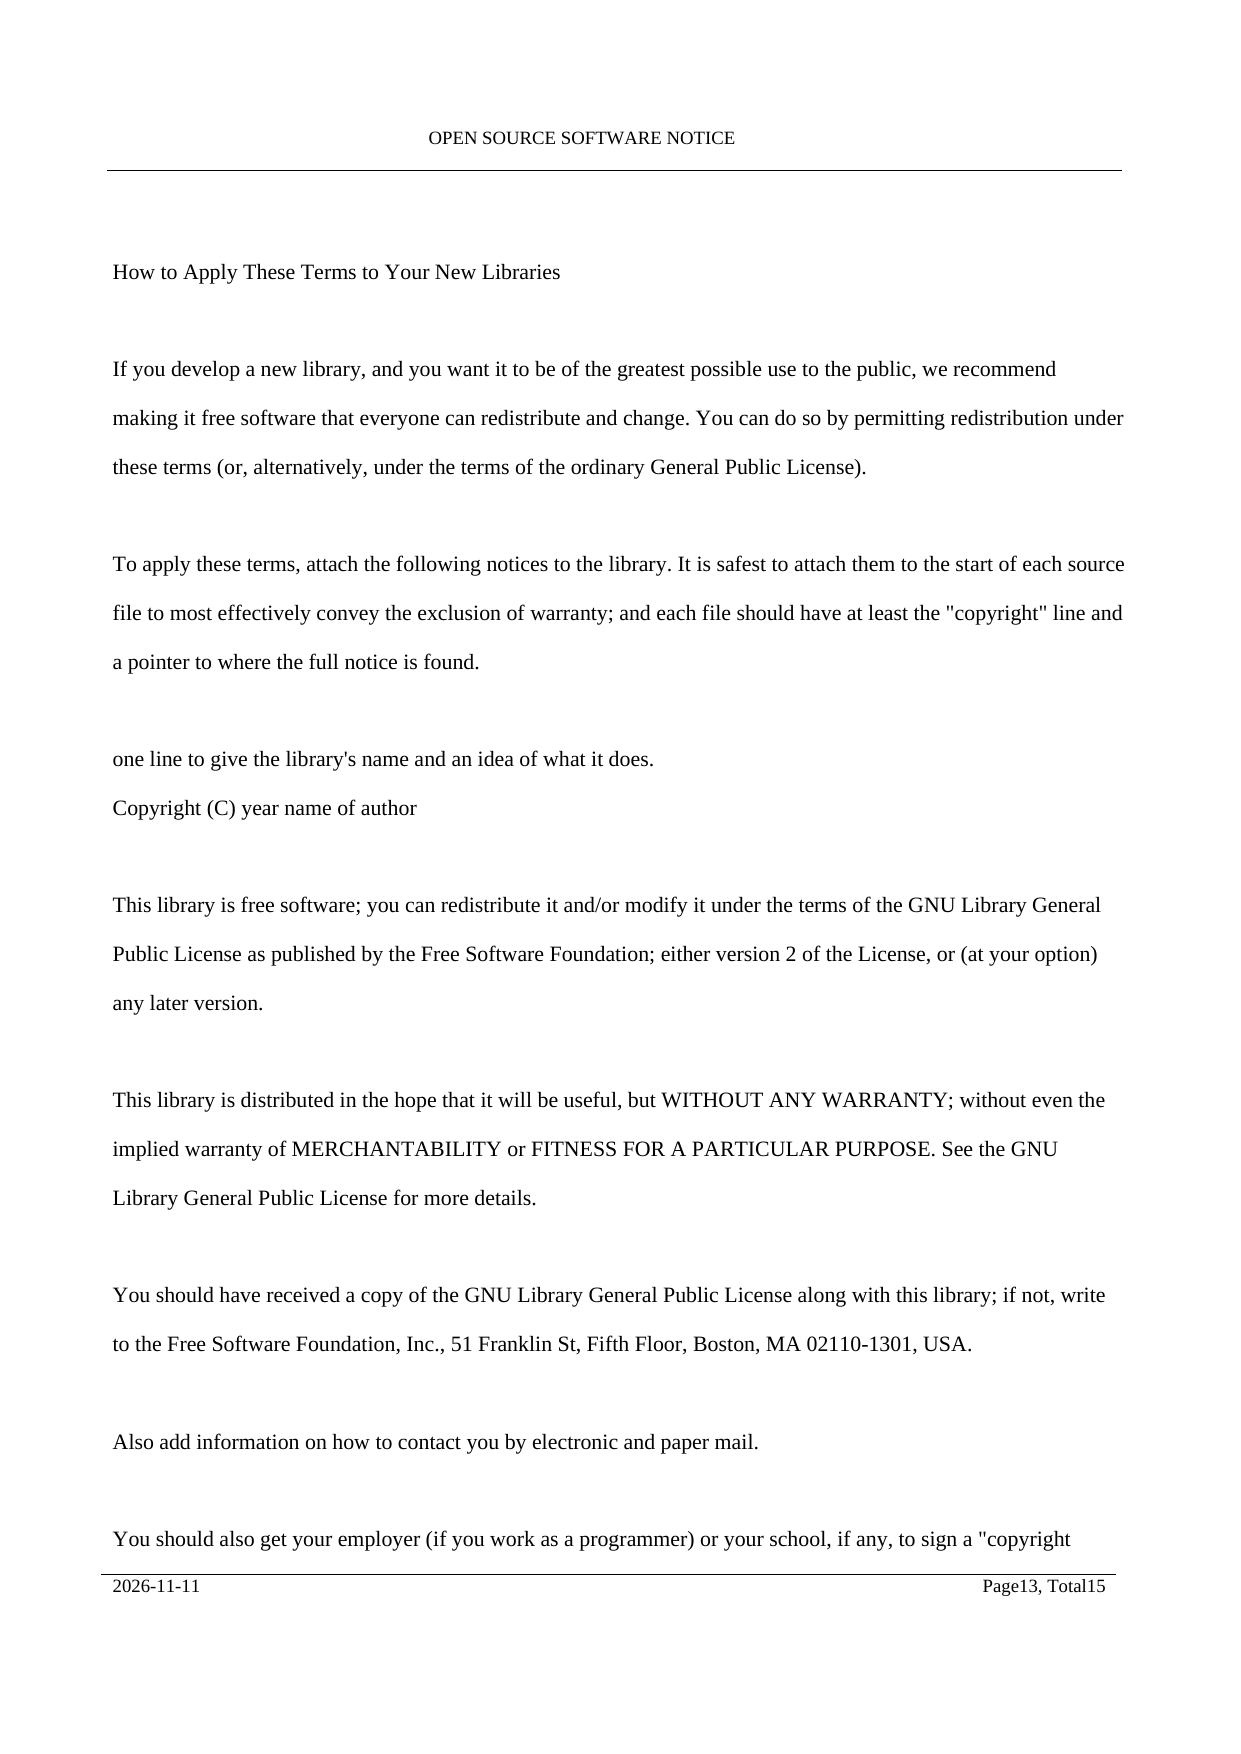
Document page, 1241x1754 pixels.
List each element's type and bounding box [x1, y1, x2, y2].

text [112, 206, 1128, 1555]
